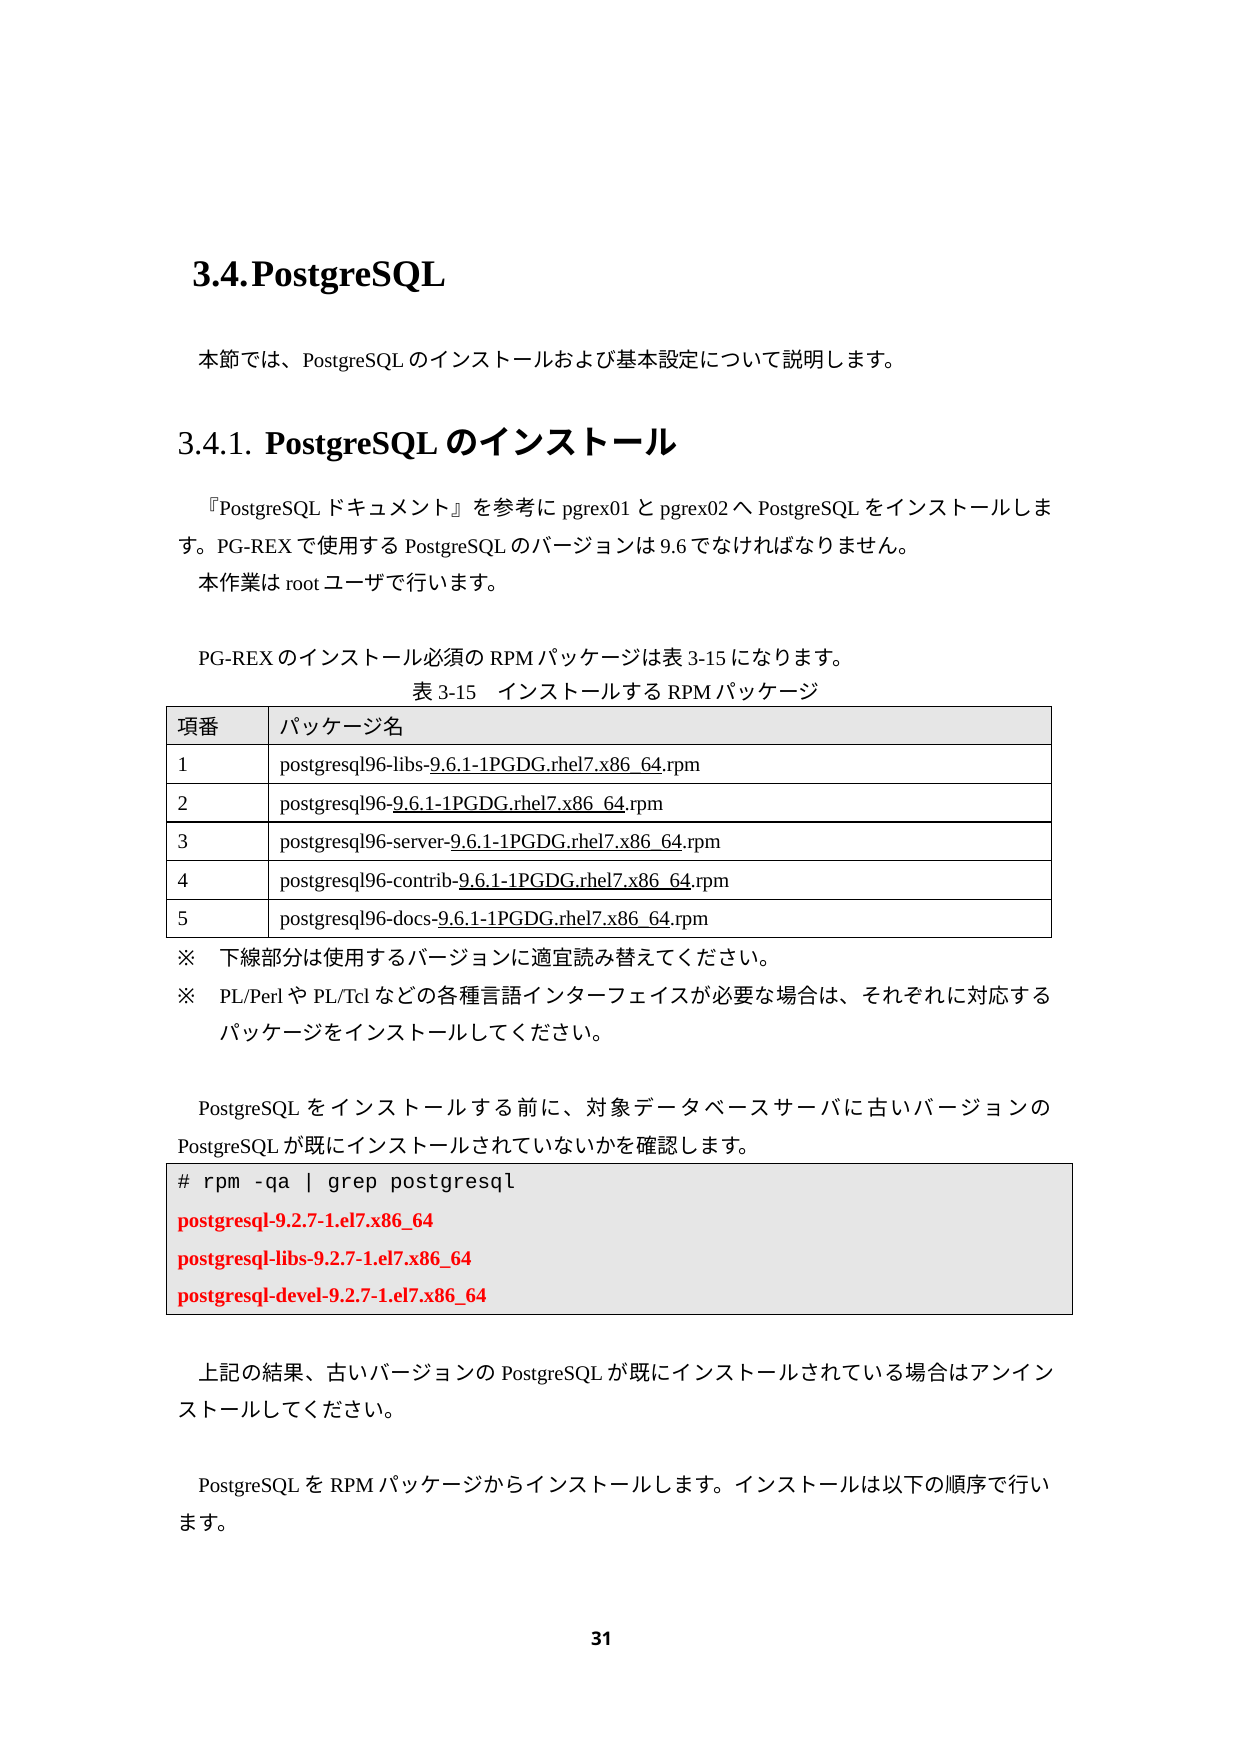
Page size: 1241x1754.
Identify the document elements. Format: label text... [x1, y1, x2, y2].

table_header # rpm -qa | grep postgresql postgresql-9.2.7-1.el7.x86_64 postgresql-libs-9.2.7-1.el7.x86_64 postgresql-devel-9.2.7-1.el7.x86_64 [167, 1164, 1072, 1314]
table_cell postgresql96-contrib-9.6.1-1PGDG.rhel7.x86_64.rpm [269, 861, 1051, 898]
table_cell 5 [167, 900, 268, 937]
table_cell postgresql96-server-9.6.1-1PGDG.rhel7.x86_64.rpm [269, 823, 1051, 860]
text 本作業はrootユーザで行います。 [177, 563, 1054, 601]
text 『PostgreSQLドキュメント』を参考にpgrex01とpgrex02へPostgreSQLをインストールします。PG-REXで使用するPostgreSQLのバージョンは9.6でなければなりません。 [177, 488, 1054, 563]
text PostgreSQLをインストールする前に、対象データベースサーバに古いバージョンのPostgreSQLが既にインストールされていないかを確認します。 [177, 1088, 1054, 1163]
subtitle PostgreSQLのインストール [177, 403, 1063, 478]
table_header パッケージ名 [269, 707, 1051, 744]
table_cell postgresql96-9.6.1-1PGDG.rhel7.x86_64.rpm [269, 784, 1051, 821]
table_cell 2 [167, 784, 268, 821]
text PostgreSQLをRPMパッケージからインストールします。インストールは以下の順序で行います。 [177, 1465, 1054, 1540]
table_cell 4 [167, 861, 268, 898]
list 下線部分は使用するバージョンに適宜読み替えてください。 [177, 938, 1054, 976]
list PL/PerlやPL/Tclなどの各種言語インターフェイスが必要な場合は、それぞれに対応するパッケージをインストールしてください。 [177, 976, 1054, 1051]
text 上記の結果、古いバージョンのPostgreSQLが既にインストールされている場合はアンインストールしてください。 [177, 1353, 1054, 1428]
table_cell 3 [167, 823, 268, 860]
table_cell postgresql96-docs-9.6.1-1PGDG.rhel7.x86_64.rpm [269, 900, 1051, 937]
table_header 項番 [167, 707, 268, 744]
subtitle PostgreSQL [192, 236, 1063, 311]
text 本節では、PostgreSQLのインストールおよび基本設定について説明します。 [177, 340, 1054, 378]
table_cell 1 [167, 745, 268, 783]
table_cell postgresql96-libs-9.6.1-1PGDG.rhel7.x86_64.rpm [269, 745, 1051, 783]
